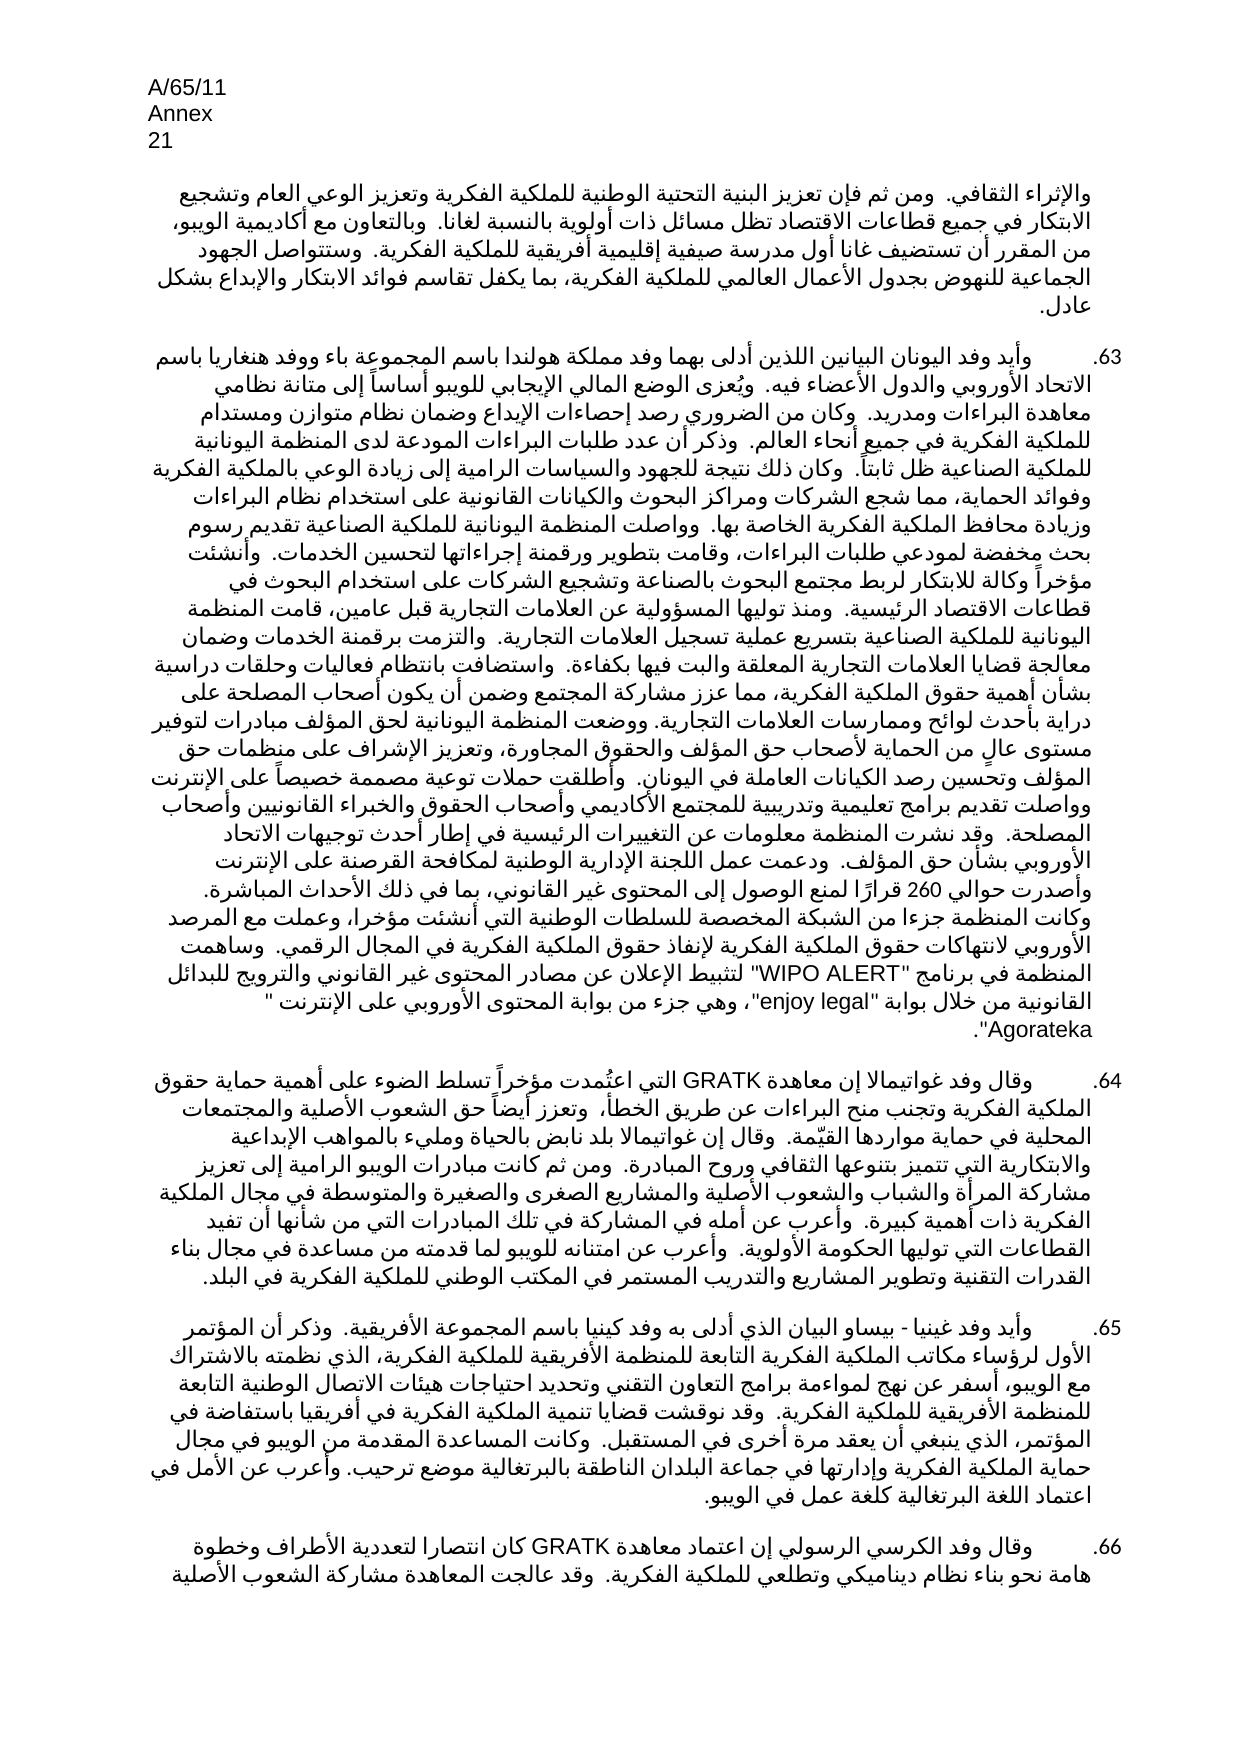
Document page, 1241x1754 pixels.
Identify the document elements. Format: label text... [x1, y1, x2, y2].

text وقال وفد غواتيمالا إن معاهدة GRATK التي اعتُمدت مؤخراً تسلط الضوء على أهمية حماية حقوق الملكية الفكرية وتجنب منح البراءات عن طريق الخطأ، وتعزز أيضاً حق الشعوب الأصلية والمجتمعات المحلية في حماية مواردها القيّمة. وقال إن غواتيمالا بلد نابض بالحياة ومليء بالمواهب الإبداعية والابتكارية التي تتميز بتنوعها الثقافي وروح المبادرة. ومن ثم كانت مبادرات الويبو الرامية إلى تعزيز مشاركة المرأة والشباب والشعوب الأصلية والمشاريع الصغرى والصغيرة والمتوسطة في مجال الملكية الفكرية ذات أهمية كبيرة. وأعرب عن أمله في المشاركة في تلك المبادرات التي من شأنها أن تفيد القطاعات التي توليها الحكومة الأولوية. وأعرب عن امتنانه للويبو لما قدمته من مساعدة في مجال بناء القدرات التقنية وتطوير المشاريع والتدريب المستمر في المكتب الوطني للملكية الفكرية في البلد. [148, 1066, 1092, 1290]
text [148, 1532, 1092, 1588]
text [148, 179, 1092, 319]
text وأيد وفد غينيا - بيساو البيان الذي أدلى به وفد كينيا باسم المجموعة الأفريقية. وذكر أن المؤتمر الأول لرؤساء مكاتب الملكية الفكرية التابعة للمنظمة الأفريقية للملكية الفكرية، الذي نظمته بالاشتراك مع الويبو، أسفر عن نهج لمواءمة برامج التعاون التقني وتحديد احتياجات هيئات الاتصال الوطنية التابعة للمنظمة الأفريقية للملكية الفكرية. وقد نوقشت قضايا تنمية الملكية الفكرية في أفريقيا باستفاضة في المؤتمر، الذي ينبغي أن يعقد مرة أخرى في المستقبل. وكانت المساعدة المقدمة من الويبو في مجال حماية الملكية الفكرية وإدارتها في جماعة البلدان الناطقة بالبرتغالية موضع ترحيب. وأعرب عن الأمل في اعتماد اللغة البرتغالية كلغة عمل في الويبو. [148, 1313, 1092, 1509]
text وأيد وفد اليونان البيانين اللذين أدلى بهما وفد مملكة هولندا باسم المجموعة باء ووفد هنغاريا باسم الاتحاد الأوروبي والدول الأعضاء فيه. ويُعزى الوضع المالي الإيجابي للويبو أساساً إلى متانة نظامي معاهدة البراءات ومدريد. وكان من الضروري رصد إحصاءات الإيداع وضمان نظام متوازن ومستدام للملكية الفكرية في جميع أنحاء العالم. وذكر أن عدد طلبات البراءات المودعة لدى المنظمة اليونانية للملكية الصناعية ظل ثابتاً. وكان ذلك نتيجة للجهود والسياسات الرامية إلى زيادة الوعي بالملكية الفكرية وفوائد الحماية، مما شجع الشركات ومراكز البحوث والكيانات القانونية على استخدام نظام البراءات وزيادة محافظ الملكية الفكرية الخاصة بها. وواصلت المنظمة اليونانية للملكية الصناعية تقديم رسوم بحث مخفضة لمودعي طلبات البراءات، وقامت بتطوير ورقمنة إجراءاتها لتحسين الخدمات. وأنشئت مؤخراً وكالة للابتكار لربط مجتمع البحوث بالصناعة وتشجيع الشركات على استخدام البحوث في قطاعات الاقتصاد الرئيسية. ومنذ توليها المسؤولية عن العلامات التجارية قبل عامين، قامت المنظمة اليونانية للملكية الصناعية بتسريع عملية تسجيل العلامات التجارية. والتزمت برقمنة الخدمات وضمان معالجة قضايا العلامات التجارية المعلقة والبت فيها بكفاءة. واستضافت بانتظام فعاليات وحلقات دراسية بشأن أهمية حقوق الملكية الفكرية، مما عزز مشاركة المجتمع وضمن أن يكون أصحاب المصلحة على دراية بأحدث لوائح وممارسات العلامات التجارية. ووضعت المنظمة اليونانية لحق المؤلف مبادرات لتوفير مستوى عالٍ من الحماية لأصحاب حق المؤلف والحقوق المجاورة، وتعزيز الإشراف على منظمات حق المؤلف وتحسين رصد الكيانات العاملة في اليونان. وأطلقت حملات توعية مصممة خصيصاً على الإنترنت وواصلت تقديم برامج تعليمية وتدريبية للمجتمع الأكاديمي وأصحاب الحقوق والخبراء القانونيين وأصحاب المصلحة. وقد نشرت المنظمة معلومات عن التغييرات الرئيسية في إطار أحدث توجيهات الاتحاد الأوروبي بشأن حق المؤلف. ودعمت عمل اللجنة الإدارية الوطنية لمكافحة القرصنة على الإنترنت وأصدرت حوالي 260 قرارًا لمنع الوصول إلى المحتوى غير القانوني، بما في ذلك الأحداث المباشرة. وكانت المنظمة جزءا من الشبكة المخصصة للسلطات الوطنية التي أنشئت مؤخرا، وعملت مع المرصد الأوروبي لانتهاكات حقوق الملكية الفكرية لإنفاذ حقوق الملكية الفكرية في المجال الرقمي. وساهمت المنظمة في برنامج "WIPO ALERT" لتثبيط الإعلان عن مصادر المحتوى غير القانوني والترويج للبدائل القانونية من خلال بوابة "enjoy legal"، وهي جزء من بوابة المحتوى الأوروبي على الإنترنت "Agorateka". [148, 342, 1092, 1043]
